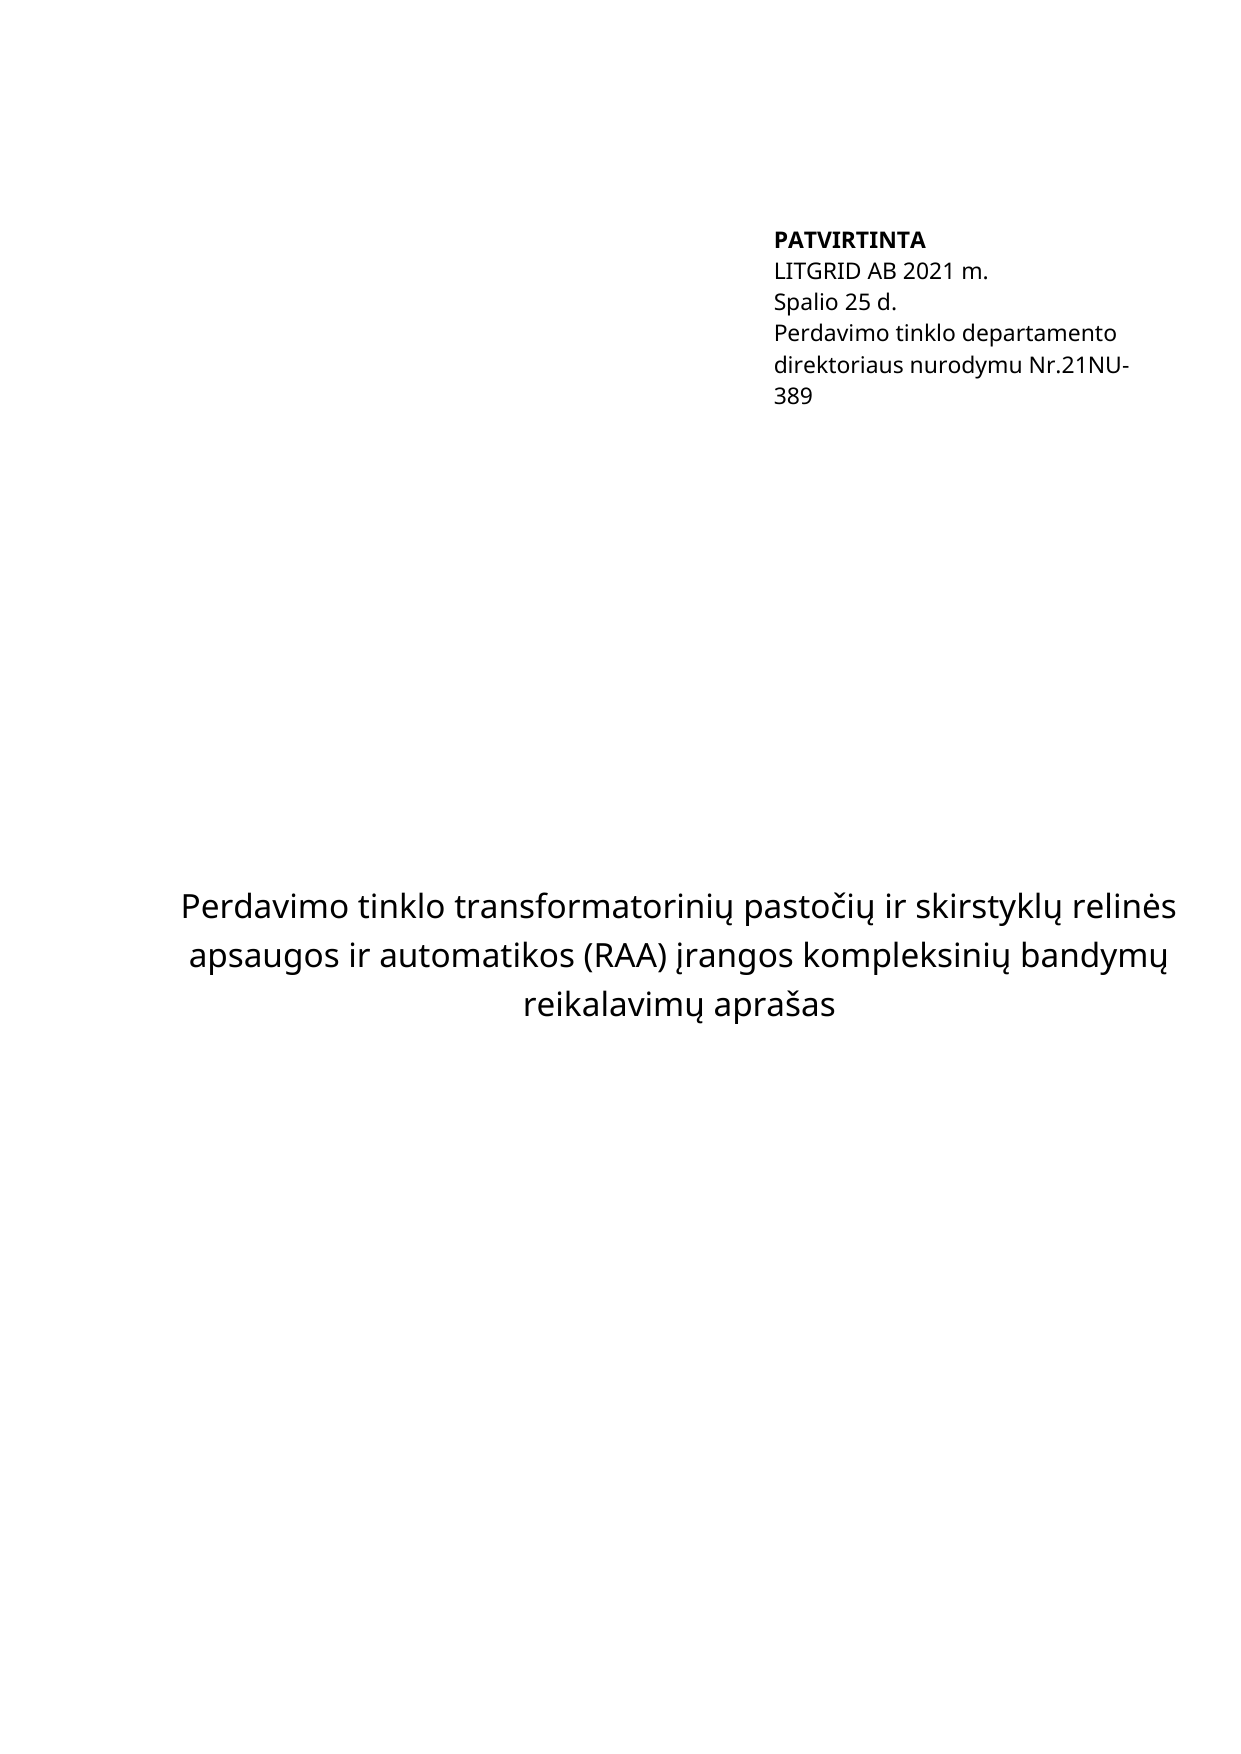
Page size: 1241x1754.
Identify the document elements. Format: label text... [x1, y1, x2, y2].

table_header PATVIRTINTA [762, 224, 1162, 255]
text Perdavimo tinklo transformatorinių pastočių ir skirstyklų relinės apsaugos ir automatikos (RAA) įrangos kompleksinių bandymų reikalavimų aprašas [177, 883, 1181, 1026]
table_cell LITGRID AB 2021 m. Spalio 25 d. Perdavimo tinklo departamento direktoriaus nurodymu Nr.21NU-389 [762, 255, 1162, 411]
